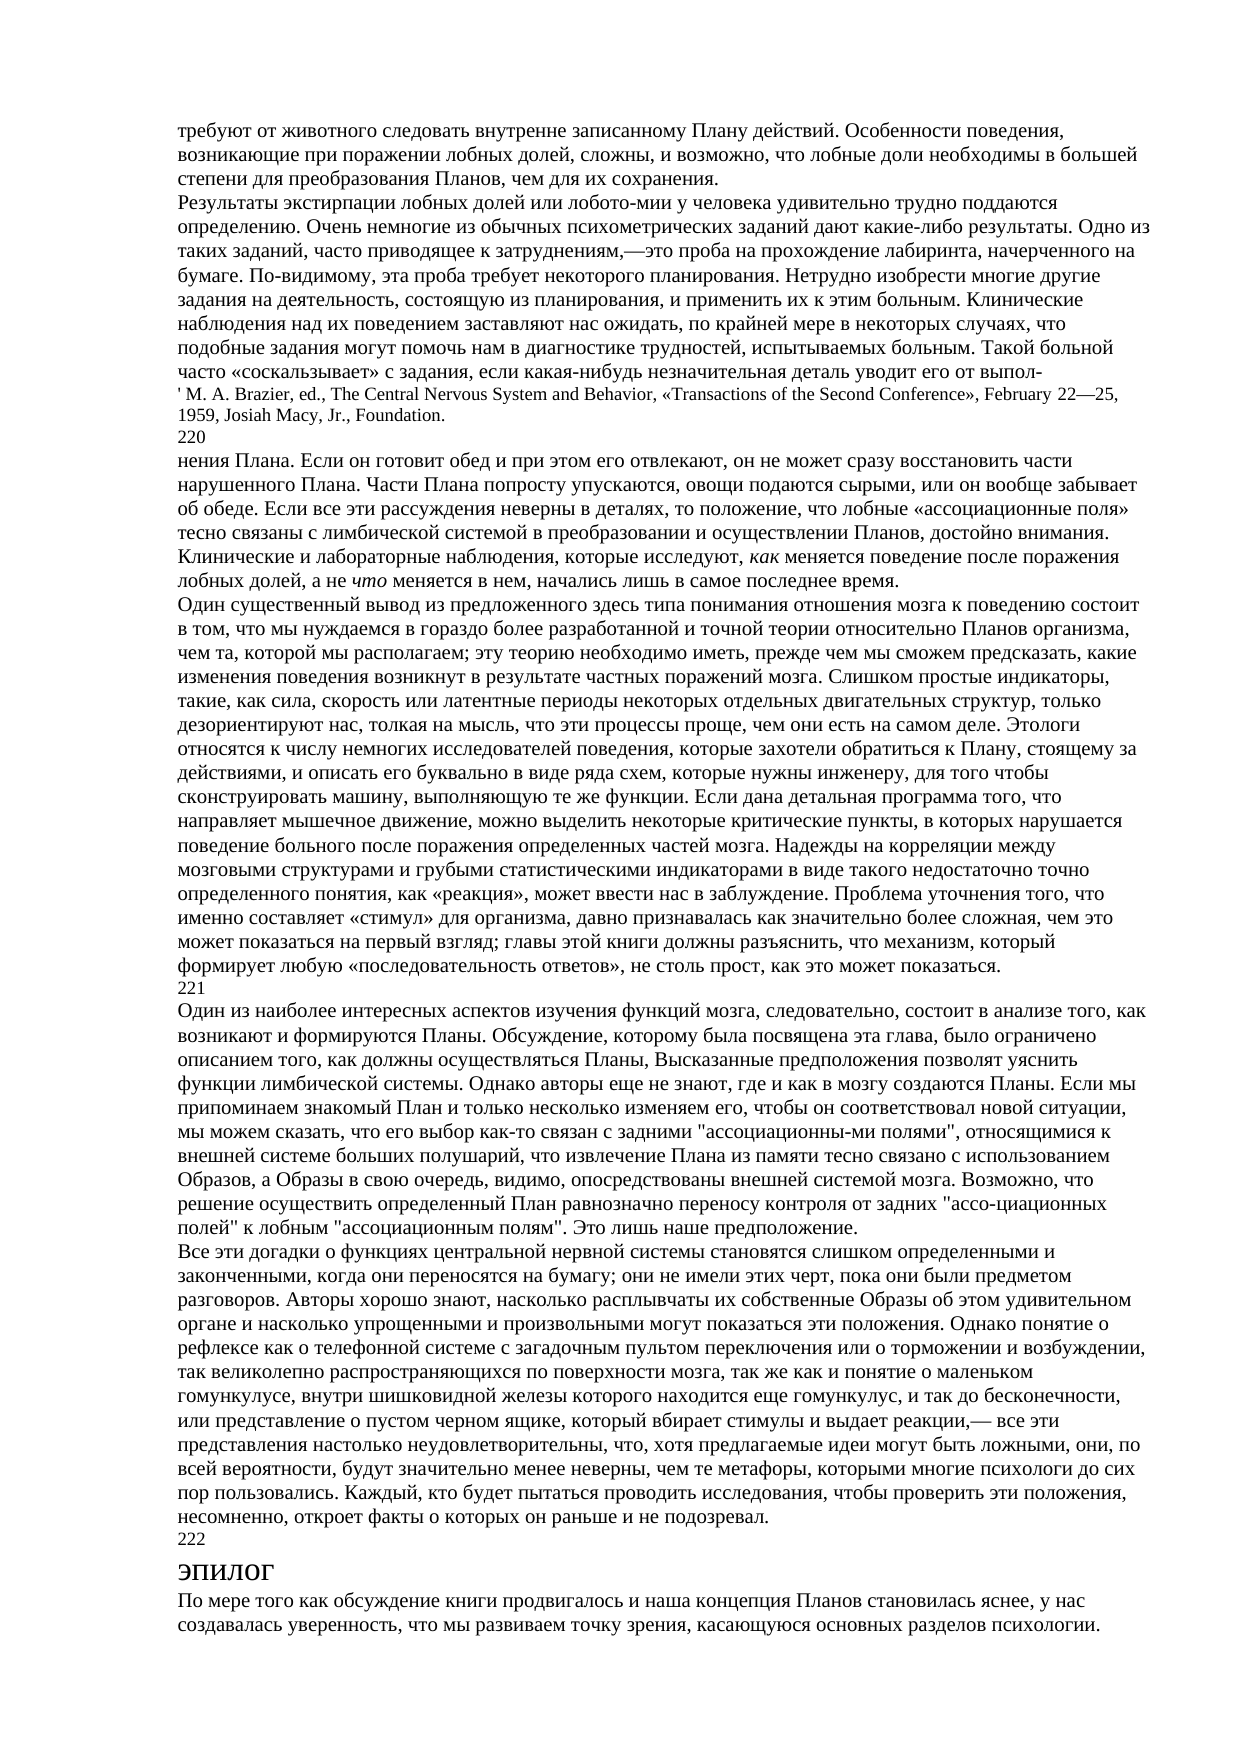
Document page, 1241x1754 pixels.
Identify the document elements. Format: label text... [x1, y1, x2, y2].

text Результаты экстирпации лобных долей или лобото-мии у человека удивительно трудно поддаются определению. Очень немногие из обычных психометрических заданий дают какие-либо результаты. Одно из таких заданий, часто приводящее к затруднениям,—это проба на прохождение лабиринта, начерченного на бумаге. По-видимому, эта проба требует некоторого планирования. Нетрудно изобрести многие другие задания на деятельность, состоящую из планирования, и применить их к этим больным. Клинические наблюдения над их поведением заставляют нас ожидать, по крайней мере в некоторых случаях, что подобные задания могут помочь нам в диагностике трудностей, испытываемых больным. Такой больной часто «соскальзывает» с задания, если какая-нибудь незначительная деталь уводит его от выпол- [177, 190, 1152, 383]
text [177, 1588, 1152, 1636]
text 222 [177, 1528, 1152, 1549]
text Один из наиболее интересных аспектов изучения функций мозга, следовательно, состоит в анализе того, как возникают и формируются Планы. Обсуждение, которому была посвящена эта глава, было ограничено описанием того, как должны осуществляться Планы, Высказанные предположения позволят уяснить функции лимбической системы. Однако авторы еще не знают, где и как в мозгу создаются Планы. Если мы припоминаем знакомый План и только несколько изменяем его, чтобы он соответствовал новой ситуации, мы можем сказать, что его выбор как-то связан с задними "ассоциационны-ми полями", относящимися к внешней системе больших полушарий, что извлечение Плана из памяти тесно связано с использованием Образов, а Образы в свою очередь, видимо, опосредствованы внешней системой мозга. Возможно, что решение осуществить определенный План равнозначно переносу контроля от задних "ассо-циационных полей" к лобным "ассоциационным полям". Это лишь наше предположение. [177, 998, 1152, 1239]
text эпилог [177, 1549, 1152, 1588]
text Один существенный вывод из предложенного здесь типа понимания отношения мозга к поведению состоит в том, что мы нуждаемся в гораздо более разработанной и точной теории относительно Планов организма, чем та, которой мы располагаем; эту теорию необходимо иметь, прежде чем мы сможем предсказать, какие изменения поведения возникнут в результате частных поражений мозга. Слишком простые индикаторы, такие, как сила, скорость или латентные периоды некоторых отдельных двигательных структур, только дезориентируют нас, толкая на мысль, что эти процессы проще, чем они есть на самом деле. Этологи относятся к числу немногих исследователей поведения, которые захотели обратиться к Плану, стоящему за действиями, и описать его буквально в виде ряда схем, которые нужны инженеру, для того чтобы сконструировать машину, выполняющую те же функции. Если дана детальная программа того, что направляет мышечное движение, можно выделить некоторые критические пункты, в которых нарушается поведение больного после поражения определенных частей мозга. Надежды на корреляции между мозговыми структурами и грубыми статистическими индикаторами в виде такого недостаточно точно определенного понятия, как «реакция», может ввести нас в заблуждение. Проблема уточнения того, что именно составляет «стимул» для организма, давно признавалась как значительно более сложная, чем это может показаться на первый взгляд; главы этой книги должны разъяснить, что механизм, который формирует любую «последовательность ответов», не столь прост, как это может показаться. [177, 592, 1152, 977]
text 221 [177, 977, 1152, 998]
text 220 [177, 426, 1152, 447]
text нения Плана. Если он готовит обед и при этом его отвлекают, он не может сразу восстановить части нарушенного Плана. Части Плана попросту упускаются, овощи подаются сырыми, или он вообще забывает об обеде. Если все эти рассуждения неверны в деталях, то положение, что лобные «ассоциационные поля» тесно связаны с лимбической системой в преобразовании и осуществлении Планов, достойно внимания. Клинические и лабораторные наблюдения, которые исследуют, как меняется поведение после поражения лобных долей, а не что меняется в нем, начались лишь в самое последнее время. [177, 447, 1152, 592]
text Все эти догадки о функциях центральной нервной системы становятся слишком определенными и законченными, когда они переносятся на бумагу; они не имели этих черт, пока они были предметом разговоров. Авторы хорошо знают, насколько расплывчаты их собственные Образы об этом удивительном органе и насколько упрощенными и произвольными могут показаться эти положения. Однако понятие о рефлексе как о телефонной системе с загадочным пультом переключения или о торможении и возбуждении, так великолепно распространяющихся по поверхности мозга, так же как и понятие о маленьком гомункулусе, внутри шишковидной железы которого находится еще гомункулус, и так до бесконечности, или представление о пустом черном ящике, который вбирает стимулы и выдает реакции,— все эти представления настолько неудовлетворительны, что, хотя предлагаемые идеи могут быть ложными, они, по всей вероятности, будут значительно менее неверны, чем те метафоры, которыми многие психологи до сих пор пользовались. Каждый, кто будет пытаться проводить исследования, чтобы проверить эти положения, несомненно, откроет факты о которых он раньше и не подозревал. [177, 1239, 1152, 1528]
text ' М. A. Brazier, ed., The Central Nervous System and Behavior, «Transactions of the Second Conference», February 22—25, 1959, Josiah Macy, Jr., Foundation. [177, 383, 1152, 426]
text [177, 118, 1152, 190]
